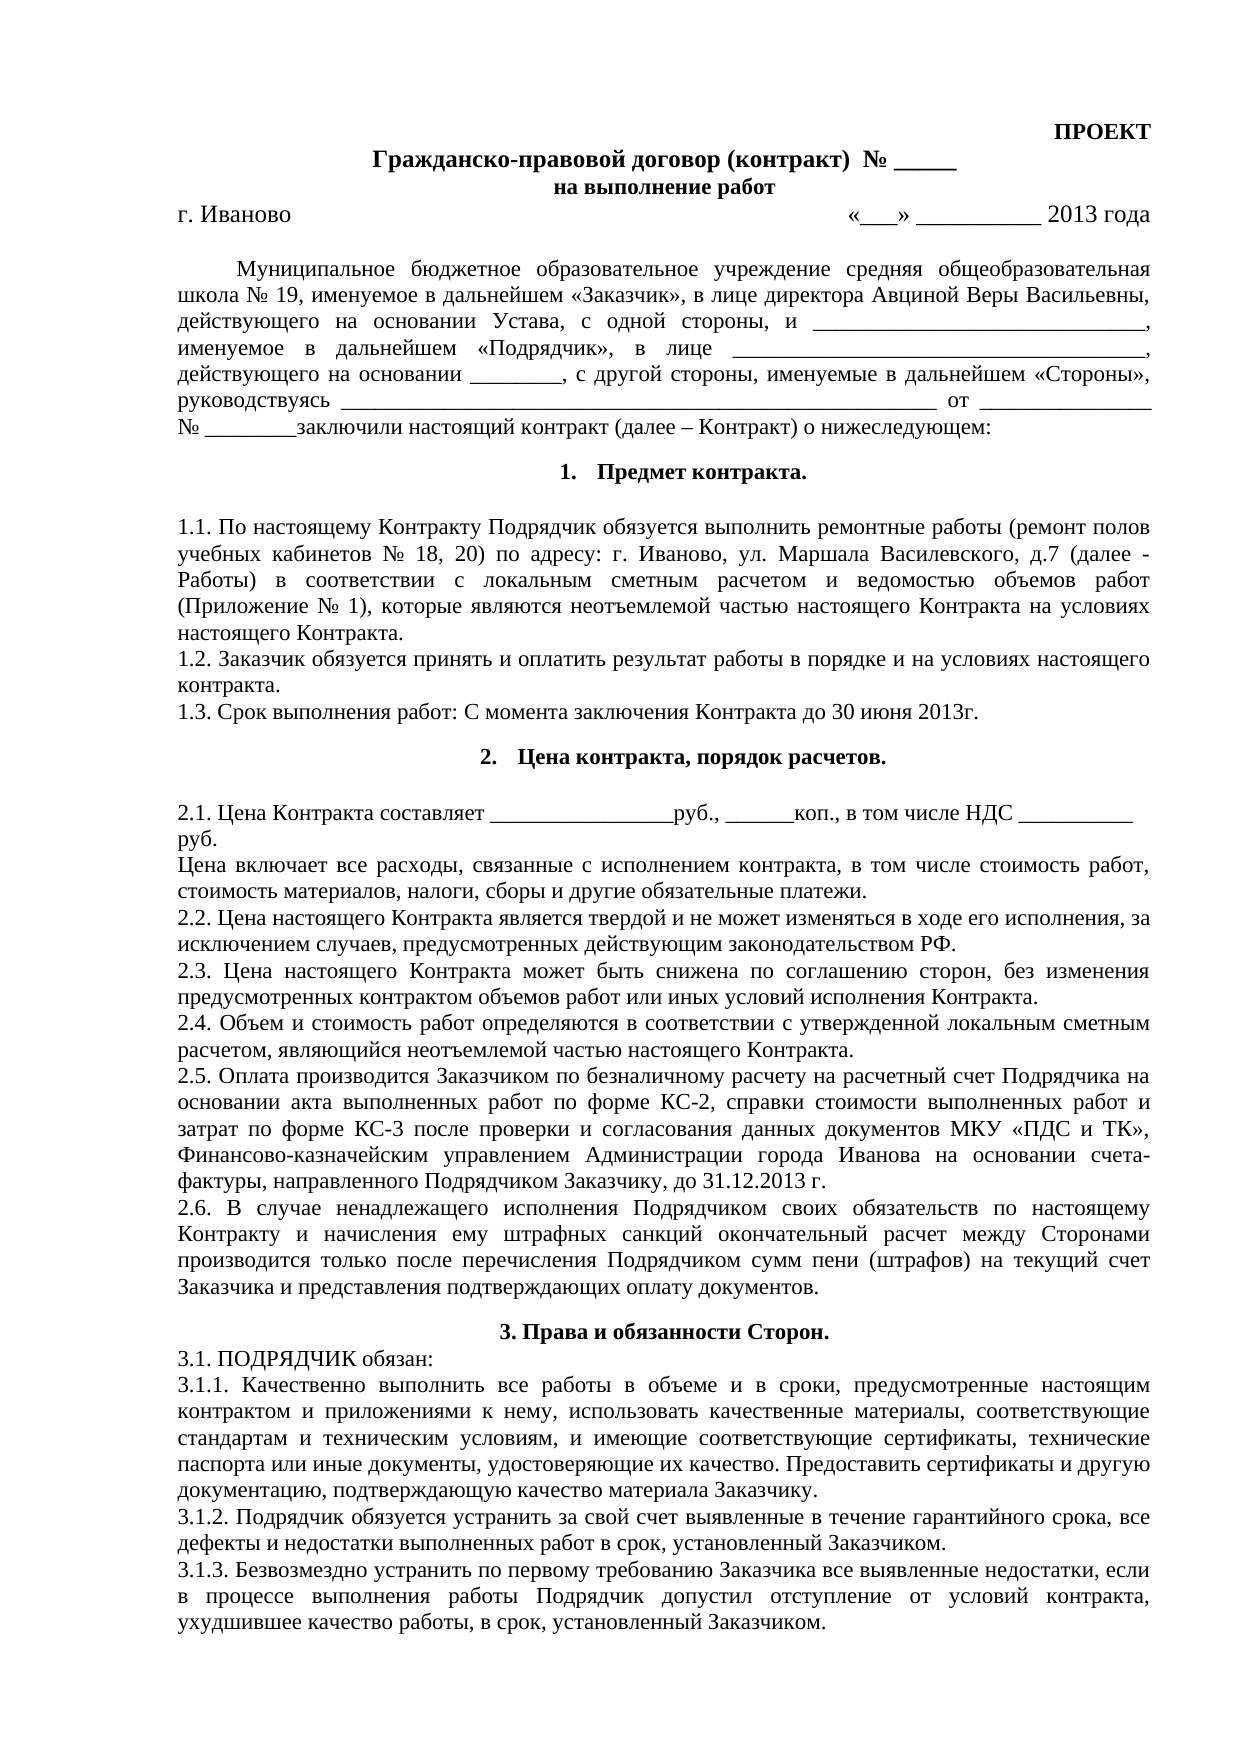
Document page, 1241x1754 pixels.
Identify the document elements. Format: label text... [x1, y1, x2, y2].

text 3.1.3. Безвозмездно устранить по первому требованию Заказчика все выявленные недостатки, если в процессе выполнения работы Подрядчик допустил отступление от условий контракта, ухудшившее качество работы, в срок, установленный Заказчиком. [177, 1556, 1152, 1635]
list Предмет контракта. [215, 458, 1152, 485]
text г. Иваново «___» __________ 2013 года [177, 199, 1152, 228]
text 1.2. Заказчик обязуется принять и оплатить результат работы в порядке и на условиях настоящего контракта. [177, 645, 1152, 698]
text 1.1. По настоящему Контракту Подрядчик обязуется выполнить ремонтные работы (ремонт полов учебных кабинетов № 18, 20) по адресу: г. Иваново, ул. Маршала Василевского, д.7 (далее - Работы) в соответствии с локальным сметным расчетом и ведомостью объемов работ (Приложение № 1), которые являются неотъемлемой частью настоящего Контракта на условиях настоящего Контракта. [177, 513, 1152, 645]
text 3.1.1. Качественно выполнить все работы в объеме и в сроки, предусмотренные настоящим контрактом и приложениями к нему, использовать качественные материалы, соответствующие стандартам и техническим условиям, и имеющие соответствующие сертификаты, технические паспорта или иные документы, удостоверяющие их качество. Предоставить сертификаты и другую документацию, подтверждающую качество материала Заказчику. [177, 1371, 1152, 1503]
text 3.1.2. Подрядчик обязуется устранить за свой счет выявленные в течение гарантийного срока, все дефекты и недостатки выполненных работ в срок, установленный Заказчиком. [177, 1503, 1152, 1556]
list Цена контракта, порядок расчетов. [215, 743, 1152, 770]
text Цена включает все расходы, связанные с исполнением контракта, в том числе стоимость работ, стоимость материалов, налоги, сборы и другие обязательные платежи. [177, 851, 1152, 904]
text 1.3. Срок выполнения работ: С момента заключения Контракта до 30 июня 2013г. [177, 698, 1152, 724]
text 2.1. Цена Контракта составляет ________________руб., ______коп., в том числе НДС __________ руб. [177, 798, 1152, 851]
text Гражданско-правовой договор (контракт) № _____ [177, 144, 1152, 173]
text 2.2. Цена настоящего Контракта является твердой и не может изменяться в ходе его исполнения, за исключением случаев, предусмотренных действующим законодательством РФ. [177, 904, 1152, 957]
text 2.4. Объем и стоимость работ определяются в соответствии с утвержденной локальным сметным расчетом, являющийся неотъемлемой частью настоящего Контракта. [177, 1009, 1152, 1062]
text 2.5. Оплата производится Заказчиком по безналичному расчету на расчетный счет Подрядчика на основании акта выполненных работ по форме КС-2, справки стоимости выполненных работ и затрат по форме КС-3 после проверки и согласования данных документов МКУ «ПДС и ТК», Финансово-казначейским управлением Администрации города Иванова на основании счета-фактуры, направленного Подрядчиком Заказчику, до 31.12.2013 г. [177, 1062, 1152, 1194]
text Муниципальное бюджетное образовательное учреждение средняя общеобразовательная школа № 19, именуемое в дальнейшем «Заказчик», в лице директора Авциной Веры Васильевны, действующего на основании Устава, с одной стороны, и _____________________________, именуемое в дальнейшем «Подрядчик», в лице ____________________________________, действующего на основании ________, с другой стороны, именуемые в дальнейшем «Стороны», руководствуясь ____________________________________________________ от _______________ № ________заключили настоящий контракт (далее – Контракт) о нижеследующем: [177, 255, 1152, 439]
text 3.1. ПОДРЯДЧИК обязан: [177, 1345, 1152, 1371]
text ПРОЕКТ [177, 118, 1152, 144]
text 2.3. Цена настоящего Контракта может быть снижена по соглашению сторон, без изменения предусмотренных контрактом объемов работ или иных условий исполнения Контракта. [177, 957, 1152, 1009]
text 2.6. В случае ненадлежащего исполнения Подрядчиком своих обязательств по настоящему Контракту и начисления ему штрафных санкций окончательный расчет между Сторонами производится только после перечисления Подрядчиком сумм пени (штрафов) на текущий счет Заказчика и представления подтверждающих оплату документов. [177, 1194, 1152, 1299]
text на выполнение работ [177, 173, 1152, 199]
text 3. Права и обязанности Сторон. [177, 1318, 1152, 1345]
